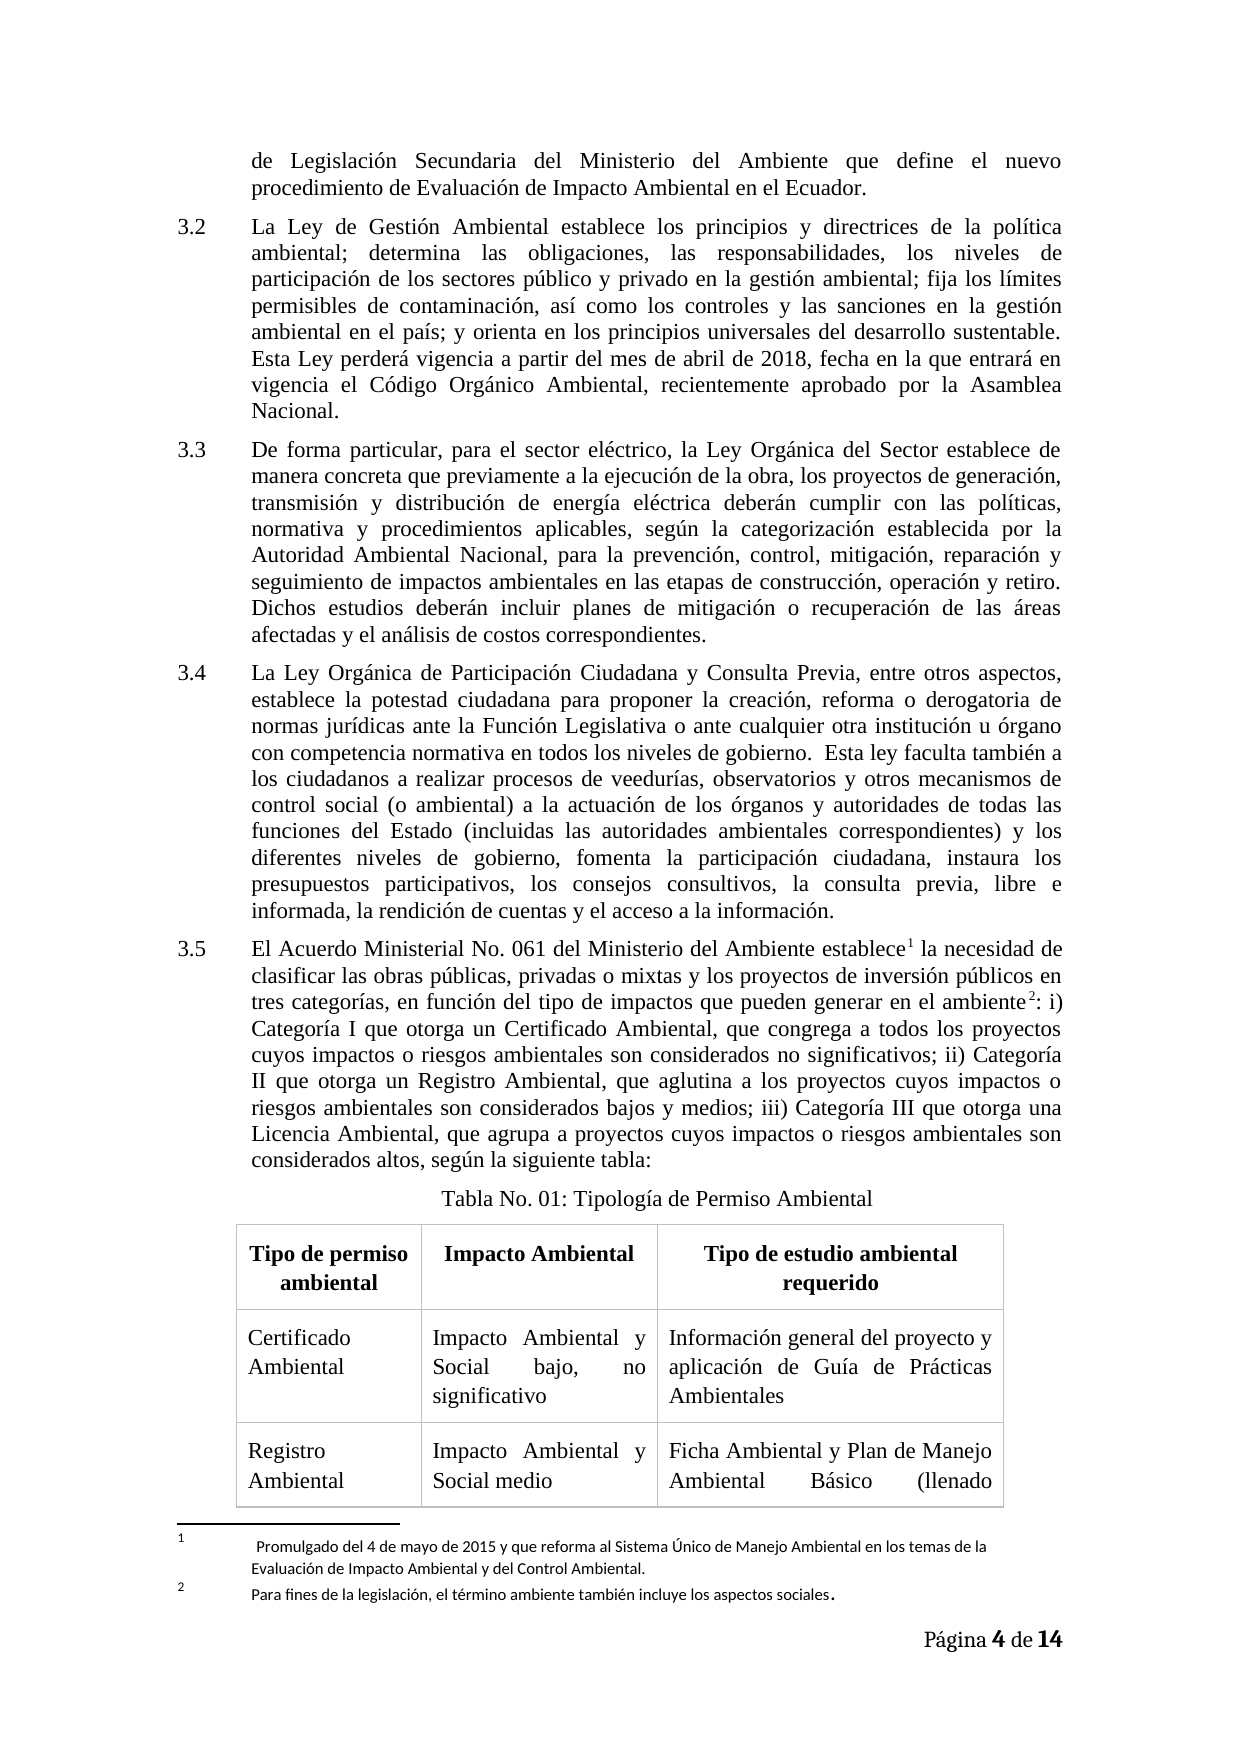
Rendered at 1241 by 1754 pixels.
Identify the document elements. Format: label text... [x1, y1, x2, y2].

list La Ley de Gestión Ambiental establece los principios y directrices de la política ambiental; determina las obligaciones, las responsabilidades, los niveles de participación de los sectores público y privado en la gestión ambiental; fija los límites permisibles de contaminación, así como los controles y las sanciones en la gestión ambiental en el país; y orienta en los principios universales del desarrollo sustentable. Esta Ley perderá vigencia a partir del mes de abril de 2018, fecha en la que entrará en vigencia el Código Orgánico Ambiental, recientemente aprobado por la Asamblea Nacional. [177, 213, 1063, 424]
list El Acuerdo Ministerial No. 061 del Ministerio del Ambiente establece la necesidad de clasificar las obras públicas, privadas o mixtas y los proyectos de inversión públicos en tres categorías, en función del tipo de impactos que pueden generar en el ambiente: i) Categoría I que otorga un Certificado Ambiental, que congrega a todos los proyectos cuyos impactos o riesgos ambientales son considerados no significativos; ii) Categoría II que otorga un Registro Ambiental, que aglutina a los proyectos cuyos impactos o riesgos ambientales son considerados bajos y medios; iii) Categoría III que otorga una Licencia Ambiental, que agrupa a proyectos cuyos impactos o riesgos ambientales son considerados altos, según la siguiente tabla: [177, 936, 1063, 1173]
table_cell Registro Ambiental [237, 1423, 421, 1506]
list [177, 148, 1063, 200]
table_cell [658, 1423, 1003, 1506]
table_cell Certificado Ambiental [237, 1310, 421, 1422]
table_cell Impacto Ambiental y Social bajo, no significativo [422, 1310, 657, 1422]
table_cell Información general del proyecto y aplicación de Guía de Prácticas Ambientales [658, 1310, 1003, 1422]
table_header Impacto Ambiental [422, 1225, 657, 1308]
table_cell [422, 1423, 657, 1506]
list De forma particular, para el sector eléctrico, la Ley Orgánica del Sector establece de manera concreta que previamente a la ejecución de la obra, los proyectos de generación, transmisión y distribución de energía eléctrica deberán cumplir con las políticas, normativa y procedimientos aplicables, según la categorización establecida por la Autoridad Ambiental Nacional, para la prevención, control, mitigación, reparación y seguimiento de impactos ambientales en las etapas de construcción, operación y retiro. Dichos estudios deberán incluir planes de mitigación o recuperación de las áreas afectadas y el análisis de costos correspondientes. [177, 436, 1063, 647]
list La Ley Orgánica de Participación Ciudadana y Consulta Previa, entre otros aspectos, establece la potestad ciudadana para proponer la creación, reforma o derogatoria de normas jurídicas ante la Función Legislativa o ante cualquier otra institución u órgano con competencia normativa en todos los niveles de gobierno. Esta ley faculta también a los ciudadanos a realizar procesos de veedurías, observatorios y otros mecanismos de control social (o ambiental) a la actuación de los órganos y autoridades de todas las funciones del Estado (incluidas las autoridades ambientales correspondientes) y los diferentes niveles de gobierno, fomenta la participación ciudadana, instaura los presupuestos participativos, los consejos consultivos, la consulta previa, libre e informada, la rendición de cuentas y el acceso a la información. [177, 659, 1063, 923]
table_header Tipo de estudio ambiental requerido [658, 1225, 1003, 1308]
table_header Tipo de permiso ambiental [237, 1225, 421, 1308]
list Tabla No. 01: Tipología de Permiso Ambiental [251, 1185, 1063, 1212]
